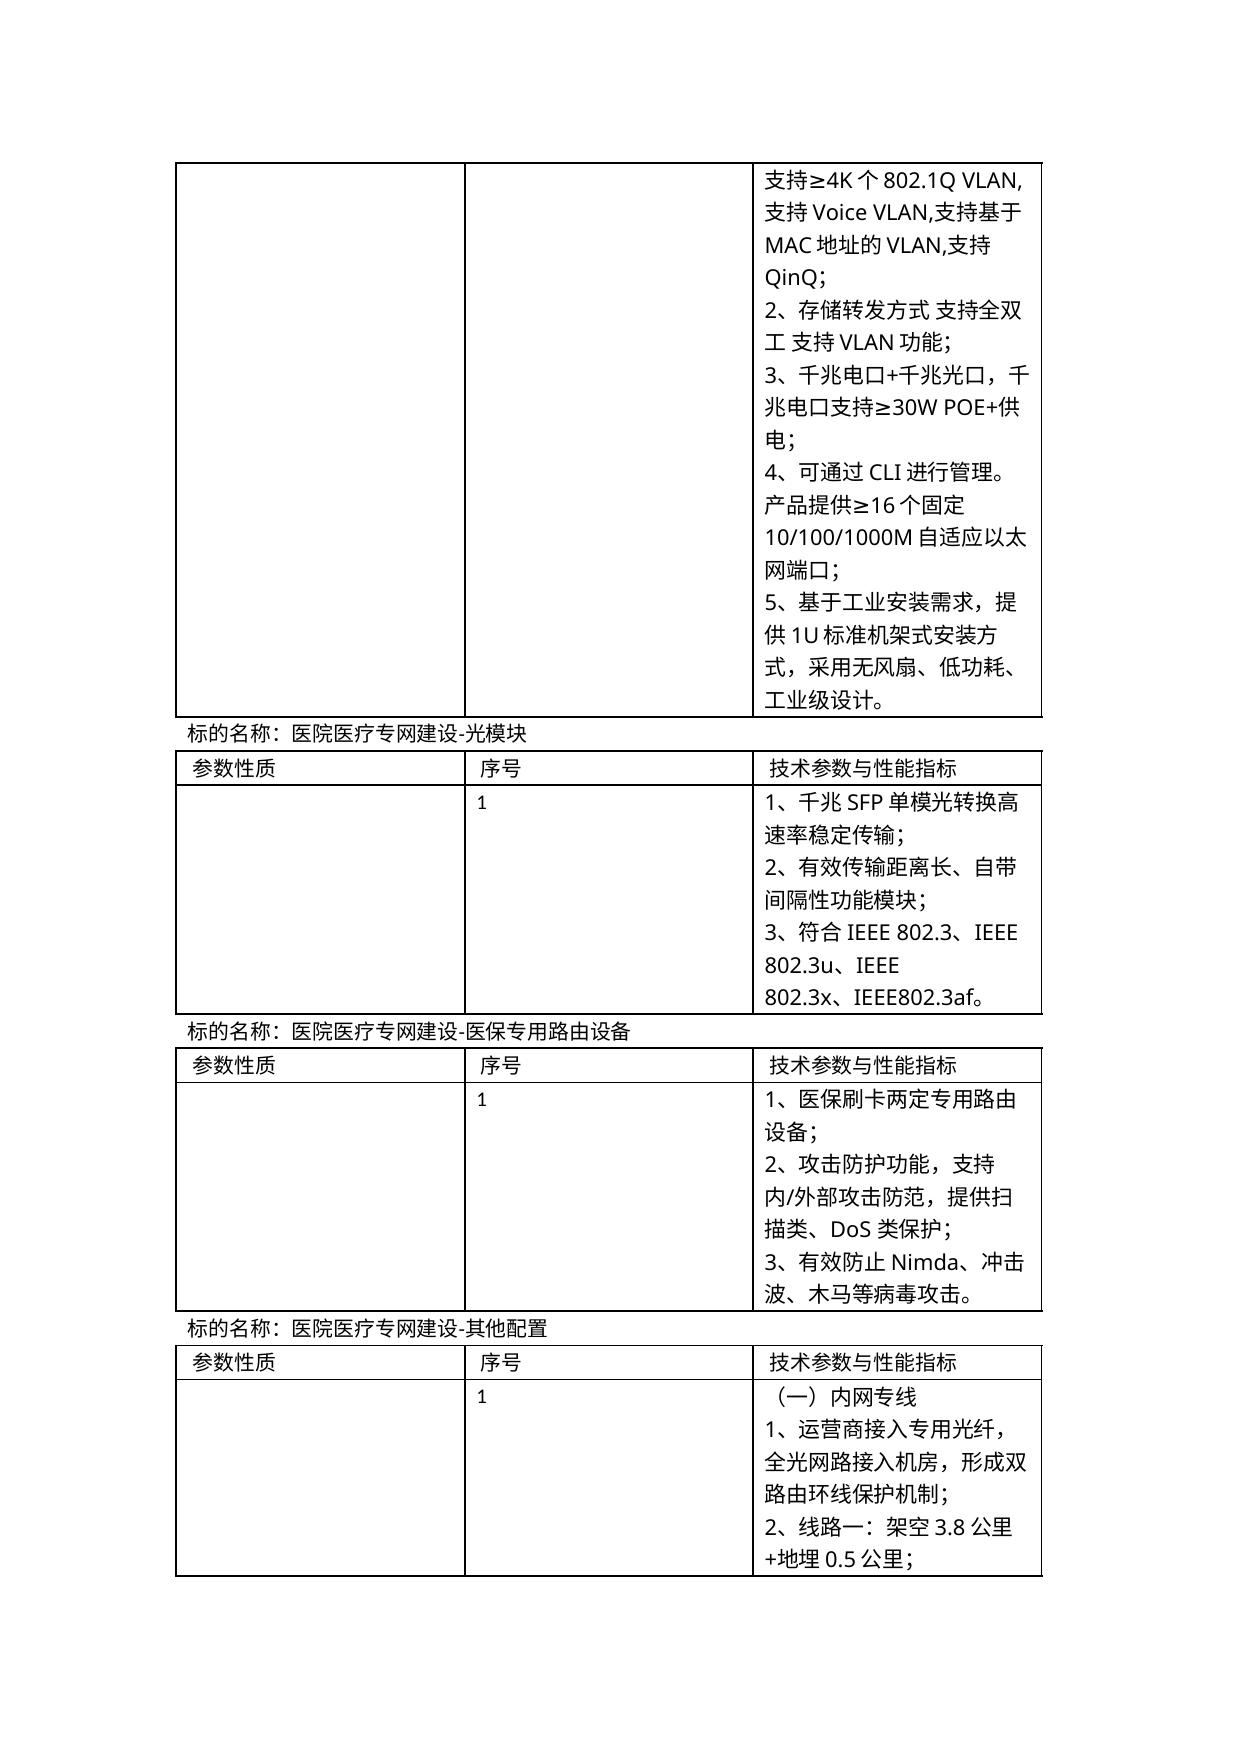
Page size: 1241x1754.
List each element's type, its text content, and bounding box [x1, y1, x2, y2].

text 标的名称：医院医疗专网建设-光模块 [187, 718, 1053, 750]
table_cell [177, 1380, 464, 1575]
table_cell 1 [466, 1083, 752, 1310]
table_cell 1 [466, 164, 752, 716]
table_header 技术参数与性能指标 [754, 1346, 1041, 1378]
table_header 参数性质 [177, 752, 464, 784]
table_header 参数性质 [177, 1346, 464, 1378]
table_header 技术参数与性能指标 [754, 1049, 1041, 1081]
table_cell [754, 1380, 1041, 1575]
table_header 序号 [466, 1346, 752, 1378]
table_cell [177, 164, 464, 716]
table_cell 1 [466, 1380, 752, 1575]
table_header 序号 [466, 752, 752, 784]
table_header 技术参数与性能指标 [754, 752, 1041, 784]
table_cell 1、千兆SFP单模光转换高速率稳定传输； 2、有效传输距离长、自带间隔性功能模块； 3、符合IEEE 802.3、IEEE 802.3u、IEEE 802.3x、IEEE802.3af。 [754, 786, 1041, 1013]
table_header 序号 [466, 1049, 752, 1081]
table_cell [177, 1083, 464, 1310]
table_header 参数性质 [177, 1049, 464, 1081]
table_cell [177, 786, 464, 1013]
table_cell 1 [466, 786, 752, 1013]
text 标的名称：医院医疗专网建设-其他配置 [187, 1312, 1053, 1344]
table_cell 1、医保刷卡两定专用路由设备； 2、攻击防护功能，支持内/外部攻击防范，提供扫描类、DoS 类保护； 3、有效防止Nimda、冲击波、木马等病毒攻击。 [754, 1083, 1041, 1310]
text 标的名称：医院医疗专网建设-医保专用路由设备 [187, 1015, 1053, 1047]
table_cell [754, 164, 1041, 716]
